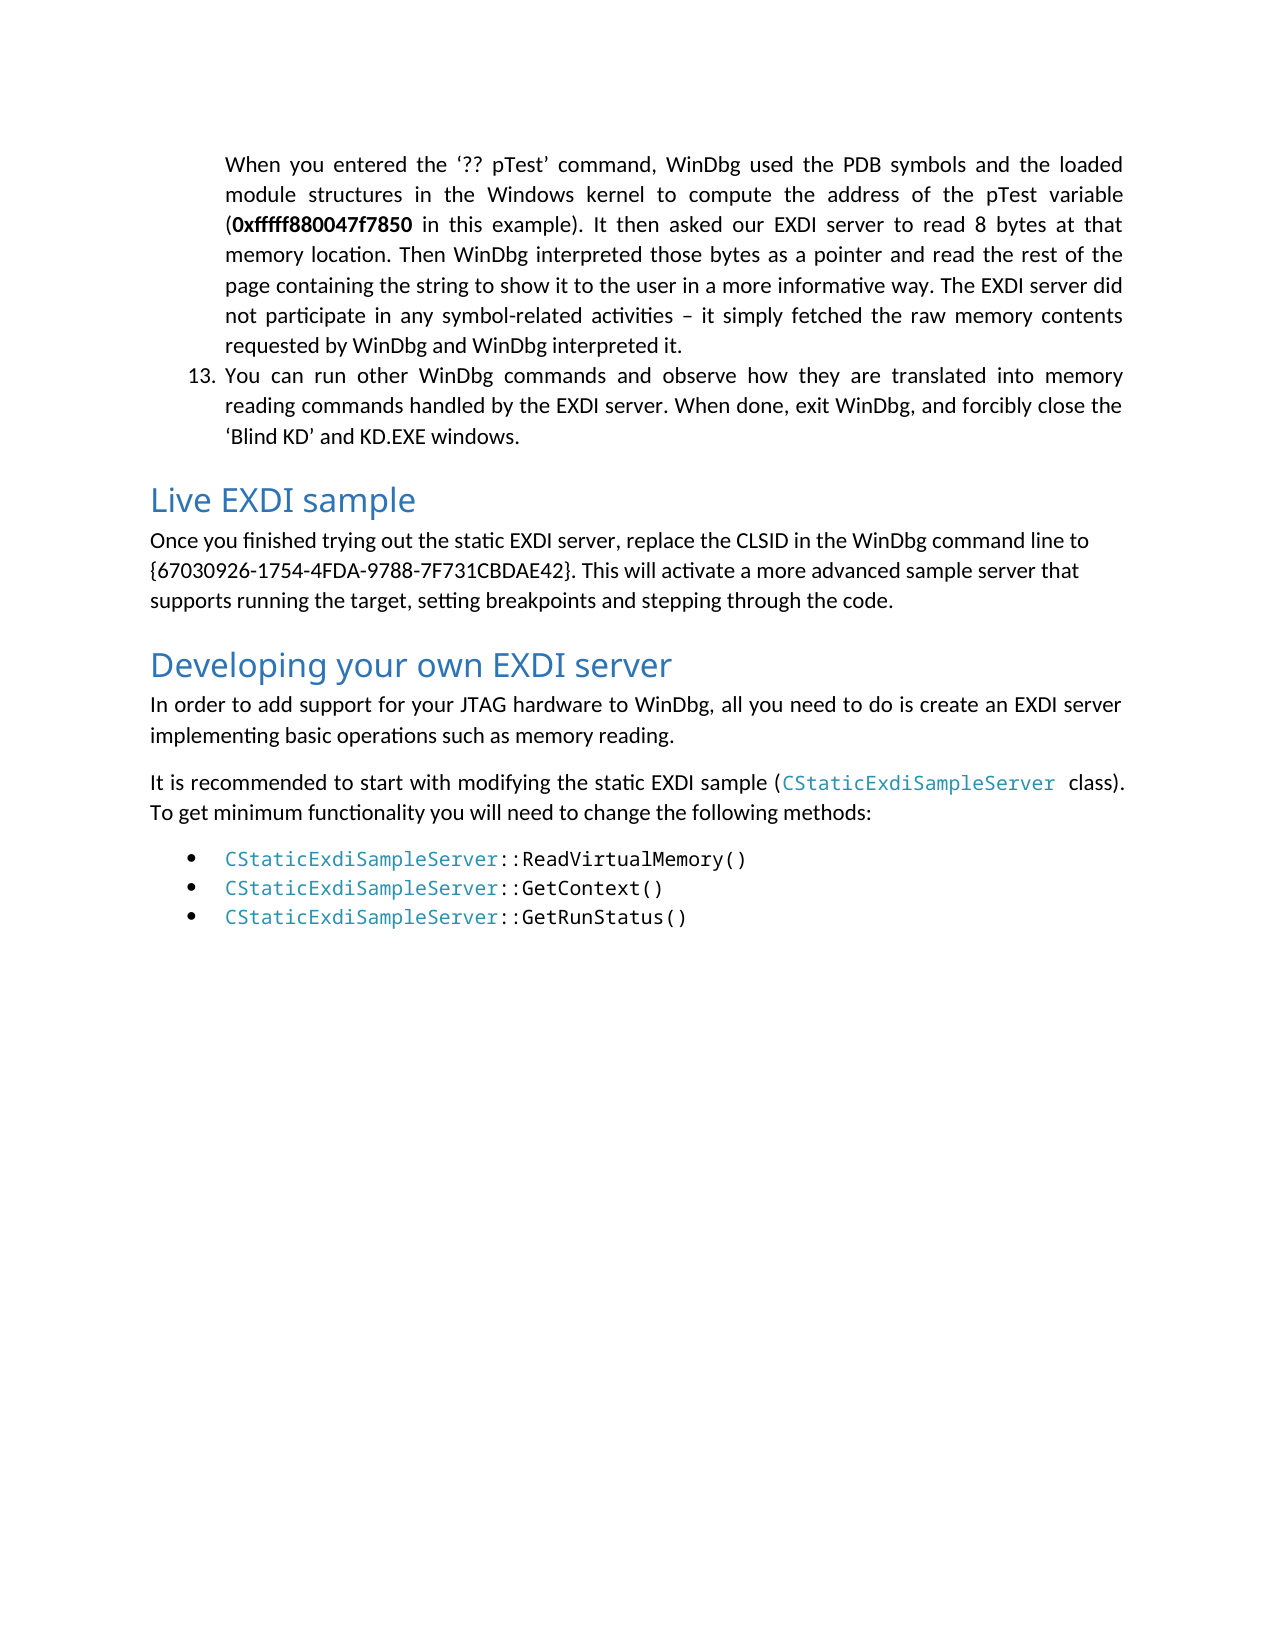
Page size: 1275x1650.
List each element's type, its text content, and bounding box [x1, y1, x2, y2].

text Once you finished trying out the static EXDI server, replace the CLSID in the WinDbg command line to {67030926-1754-4FDA-9788-7F731CBDAE42}. This will activate a more advanced sample server that supports running the target, setting breakpoints and stepping through the code. [150, 526, 1125, 614]
list You can run other WinDbg commands and observe how they are translated into memory reading commands handled by the EXDI server. When done, exit WinDbg, and forcibly close the ‘Blind KD’ and KD.EXE windows. [187, 361, 1125, 450]
text It is recommended to start with modifying the static EXDI sample (CStaticExdiSampleServer class). To get minimum functionality you will need to change the following methods: [150, 768, 1125, 826]
text In order to add support for your JTAG hardware to WinDbg, all you need to do is create an EXDI server implementing basic operations such as memory reading. [150, 691, 1125, 749]
subtitle Developing your own EXDI server [150, 642, 1125, 687]
list CStaticExdiSampleServer::GetRunStatus() [664, 903, 1125, 930]
list CStaticExdiSampleServer::ReadVirtualMemory() [724, 845, 1125, 872]
subtitle Live EXDI sample [150, 477, 1125, 522]
list CStaticExdiSampleServer::GetContext() [641, 874, 1125, 901]
list When you entered the ‘?? pTest’ command, WinDbg used the PDB symbols and the loaded module structures in the Windows kernel to compute the address of the pTest variable (0xfffff880047f7850 in this example). It then asked our EXDI server to read 8 bytes at that memory location. Then WinDbg interpreted those bytes as a pointer and read the rest of the page containing the string to show it to the user in a more informative way. The EXDI server did not participate in any symbol-related activities – it simply fetched the raw memory contents requested by WinDbg and WinDbg interpreted it. [225, 150, 1125, 359]
